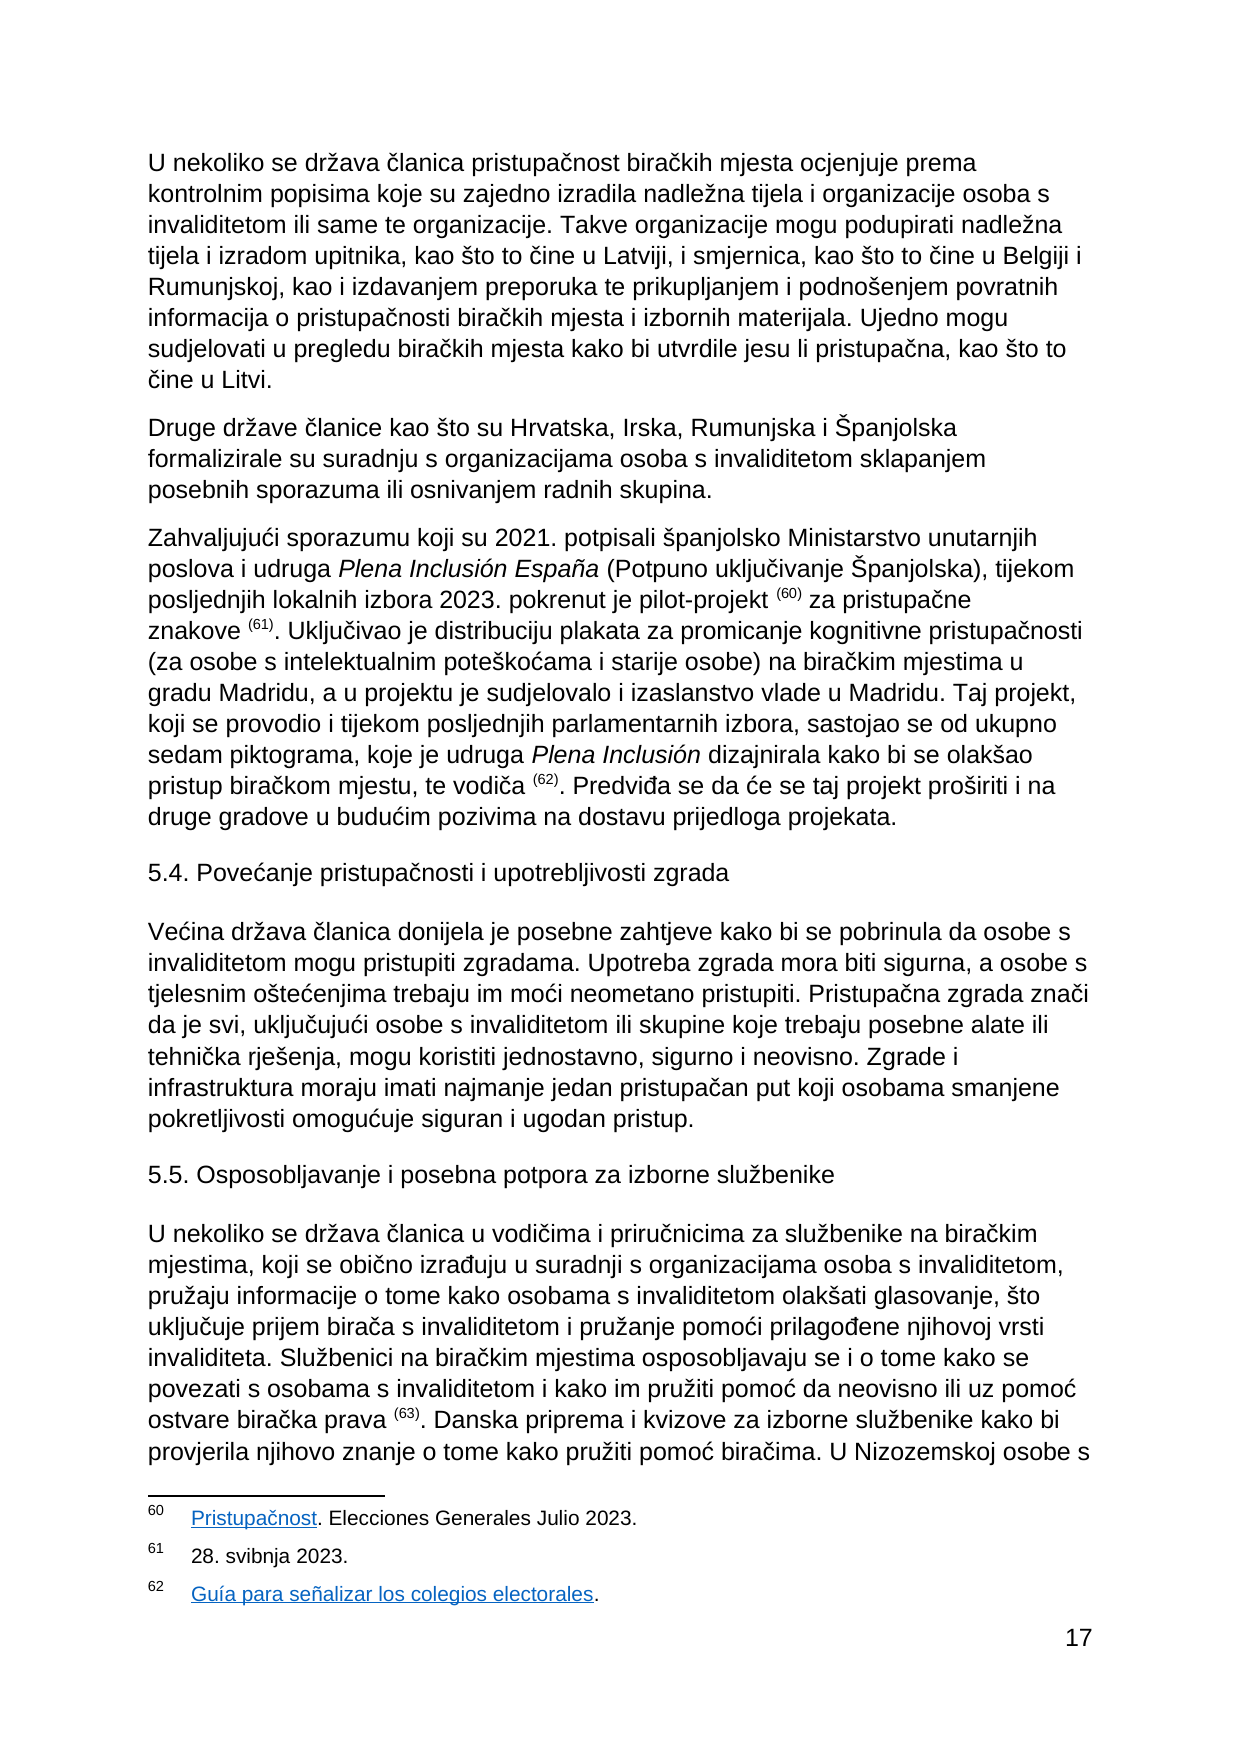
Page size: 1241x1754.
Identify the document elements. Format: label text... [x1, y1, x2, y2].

subtitle 5.4. Povećanje pristupačnosti i upotrebljivosti zgrada [148, 858, 1092, 887]
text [148, 1219, 1092, 1465]
text Većina država članica donijela je posebne zahtjeve kako bi se pobrinula da osobe s invaliditetom mogu pristupiti zgradama. Upotreba zgrada mora biti sigurna, a osobe s tjelesnim oštećenjima trebaju im moći neometano pristupiti. Pristupačna zgrada znači da je svi, uključujući osobe s invaliditetom ili skupine koje trebaju posebne alate ili tehnička rješenja, mogu koristiti jednostavno, sigurno i neovisno. Zgrade i infrastruktura moraju imati najmanje jedan pristupačan put koji osobama smanjene pokretljivosti omogućuje siguran i ugodan pristup. [148, 917, 1092, 1132]
text U nekoliko se država članica pristupačnost biračkih mjesta ocjenjuje prema kontrolnim popisima koje su zajedno izradila nadležna tijela i organizacije osoba s invaliditetom ili same te organizacije. Takve organizacije mogu podupirati nadležna tijela i izradom upitnika, kao što to čine u Latviji, i smjernica, kao što to čine u Belgiji i Rumunjskoj, kao i izdavanjem preporuka te prikupljanjem i podnošenjem povratnih informacija o pristupačnosti biračkih mjesta i izbornih materijala. Ujedno mogu sudjelovati u pregledu biračkih mjesta kako bi utvrdile jesu li pristupačna, kao što to čine u Litvi. [148, 148, 1092, 394]
text Zahvaljujući sporazumu koji su 2021. potpisali španjolsko Ministarstvo unutarnjih poslova i udruga Plena Inclusión España (Potpuno uključivanje Španjolska), tijekom posljednjih lokalnih izbora 2023. pokrenut je pilot-projekt () za pristupačne znakove (). Uključivao je distribuciju plakata za promicanje kognitivne pristupačnosti (za osobe s intelektualnim poteškoćama i starije osobe) na biračkim mjestima u gradu Madridu, a u projektu je sudjelovalo i izaslanstvo vlade u Madridu. Taj projekt, koji se provodio i tijekom posljednjih parlamentarnih izbora, sastojao se od ukupno sedam piktograma, koje je udruga Plena Inclusión dizajnirala kako bi se olakšao pristup biračkom mjestu, te vodiča (). Predviđa se da će se taj projekt proširiti i na druge gradove u budućim pozivima na dostavu prijedloga projekata. [148, 522, 1092, 831]
subtitle 5.5. Osposobljavanje i posebna potpora za izborne službenike [148, 1160, 1092, 1188]
text Druge države članice kao što su Hrvatska, Irska, Rumunjska i Španjolska formalizirale su suradnju s organizacijama osoba s invaliditetom sklapanjem posebnih sporazuma ili osnivanjem radnih skupina. [148, 413, 1092, 503]
